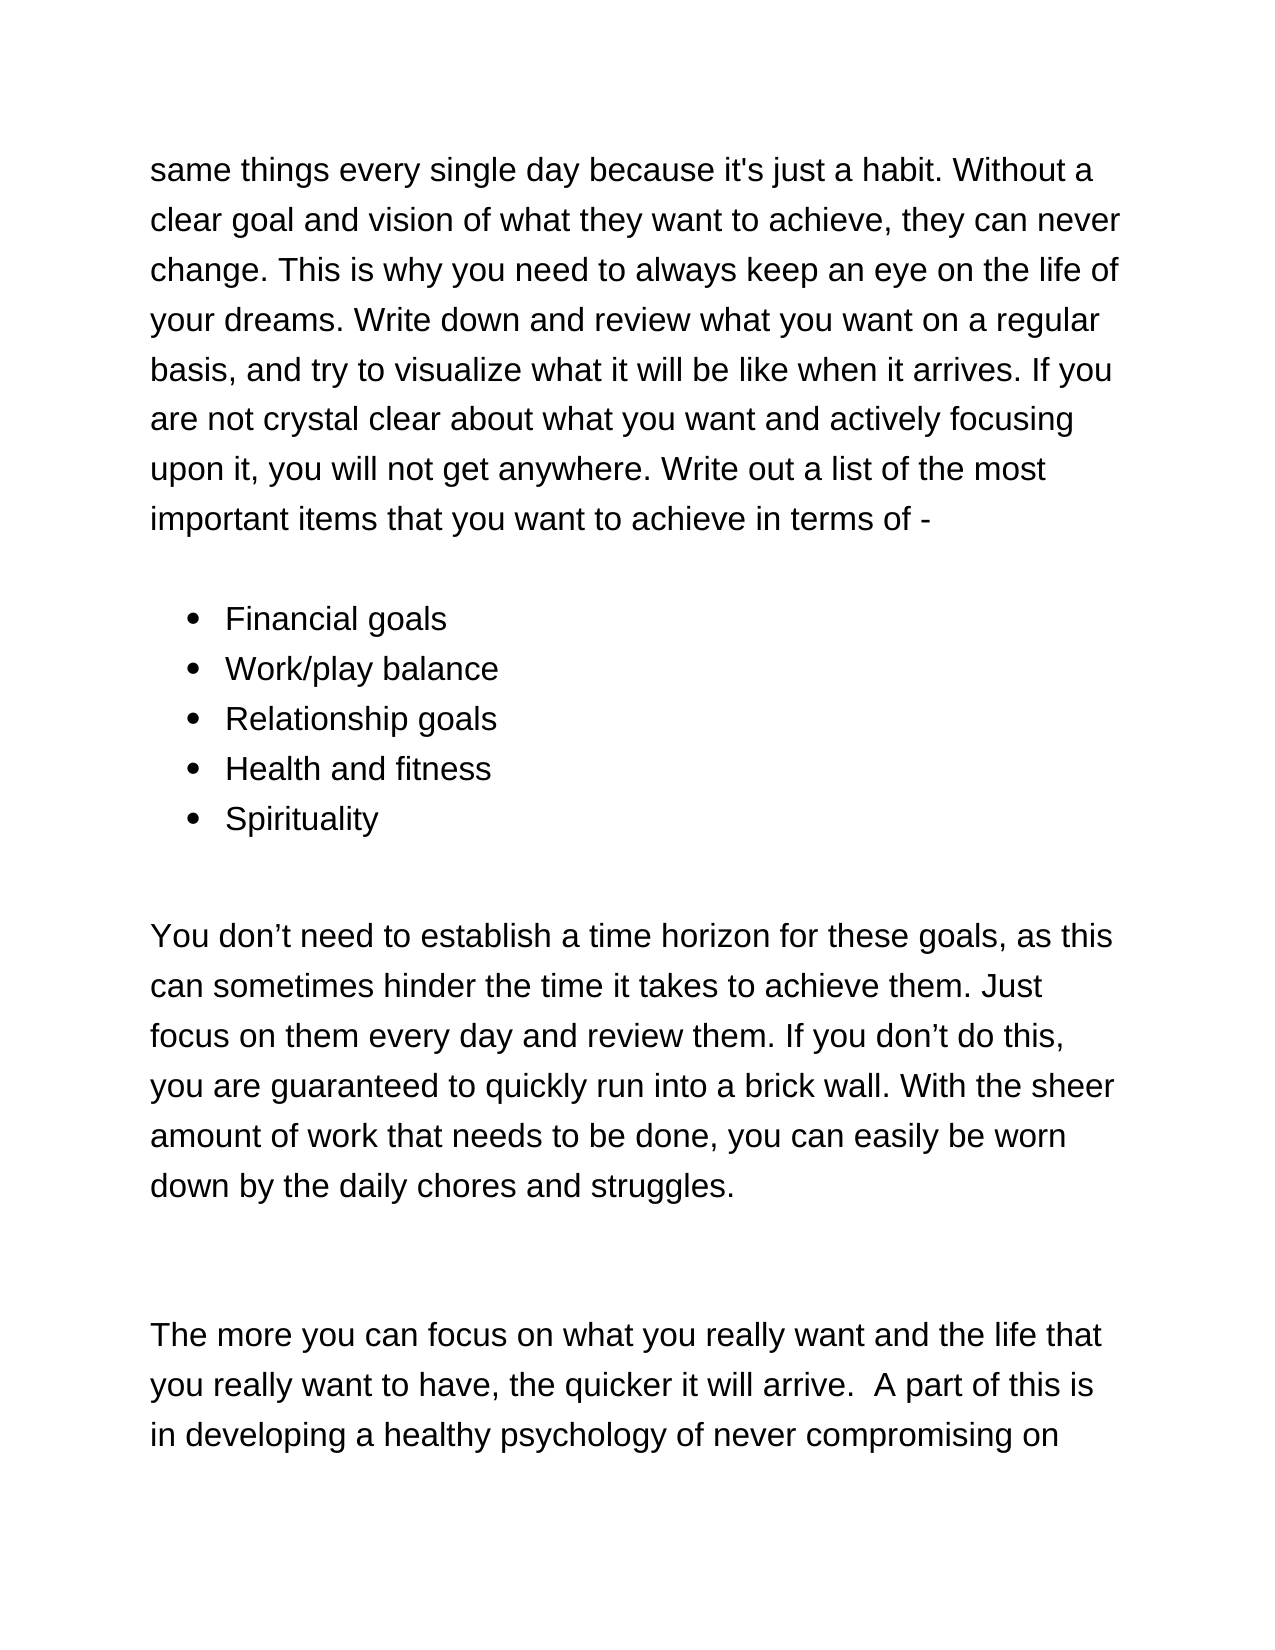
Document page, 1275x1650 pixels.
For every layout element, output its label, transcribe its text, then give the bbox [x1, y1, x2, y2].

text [150, 1315, 1125, 1453]
list Financial goals [187, 599, 1125, 638]
list Relationship goals [187, 699, 1125, 738]
list Health and fitness [187, 749, 1125, 788]
list Spirituality [187, 799, 1125, 838]
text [150, 150, 1125, 538]
list Work/play balance [187, 649, 1125, 688]
text You don’t need to establish a time horizon for these goals, as this can sometimes hinder the time it takes to achieve them. Just focus on them every day and review them. If you don’t do this, you are guaranteed to quickly run into a brick wall. With the sheer amount of work that needs to be done, you can easily be worn down by the daily chores and struggles. [150, 916, 1125, 1204]
